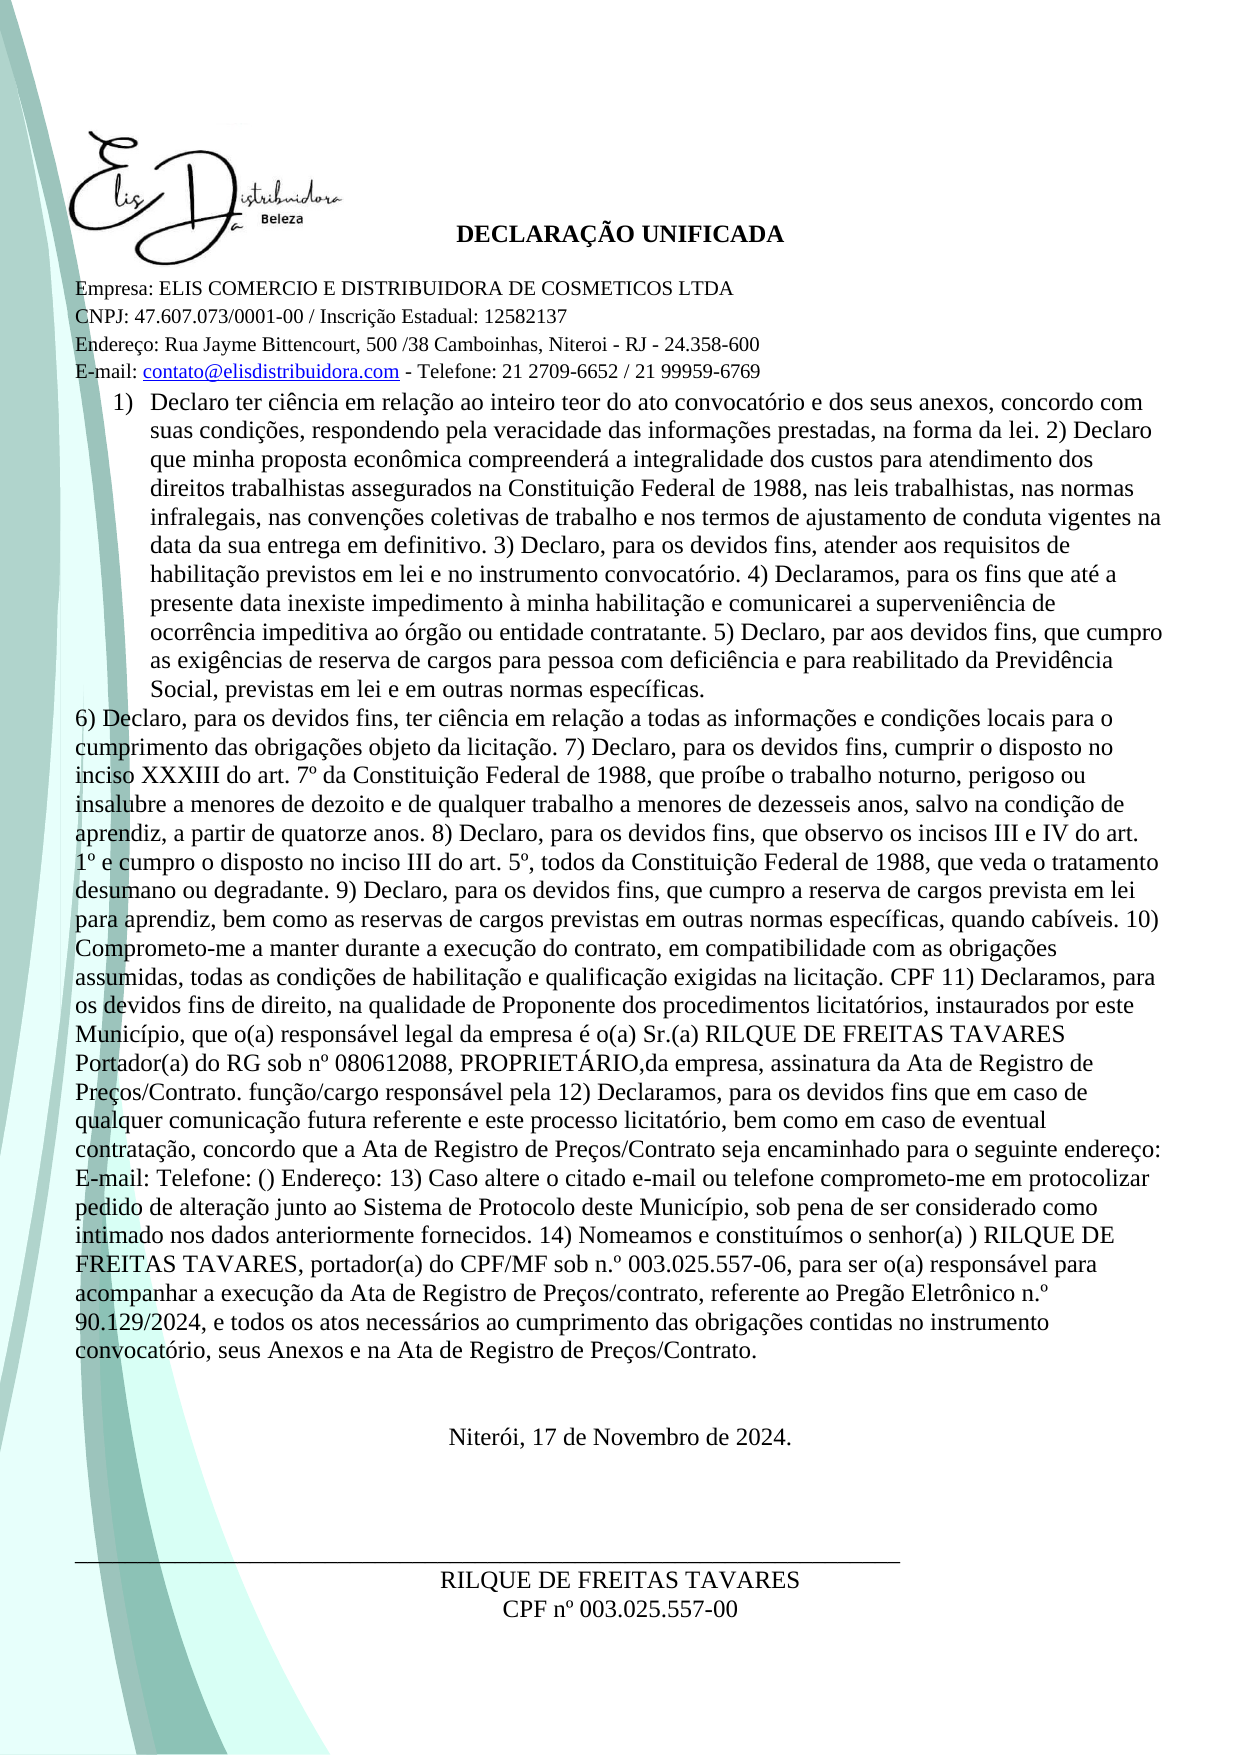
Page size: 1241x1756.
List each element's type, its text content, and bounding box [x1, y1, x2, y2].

text 6) Declaro, para os devidos fins, ter ciência em relação a todas as informações e condições locais para o cumprimento das obrigações objeto da licitação. 7) Declaro, para os devidos fins, cumprir o disposto no inciso XXXIII do art. 7º da Constituição Federal de 1988, que proíbe o trabalho noturno, perigoso ou insalubre a menores de dezoito e de qualquer trabalho a menores de dezesseis anos, salvo na condição de aprendiz, a partir de quatorze anos. 8) Declaro, para os devidos fins, que observo os incisos III e IV do art. 1º e cumpro o disposto no inciso III do art. 5º, todos da Constituição Federal de 1988, que veda o tratamento desumano ou degradante. 9) Declaro, para os devidos fins, que cumpro a reserva de cargos prevista em lei para aprendiz, bem como as reservas de cargos previstas em outras normas específicas, quando cabíveis. 10) Comprometo-me a manter durante a execução do contrato, em compatibilidade com as obrigações assumidas, todas as condições de habilitação e qualificação exigidas na licitação. CPF 11) Declaramos, para os devidos fins de direito, na qualidade de Proponente dos procedimentos licitatórios, instaurados por este Município, que o(a) responsável legal da empresa é o(a) Sr.(a) RILQUE DE FREITAS TAVARES Portador(a) do RG sob nº 080612088, PROPRIETÁRIO,da empresa, assinatura da Ata de Registro de Preços/Contrato. função/cargo responsável pela 12) Declaramos, para os devidos fins que em caso de qualquer comunicação futura referente e este processo licitatório, bem como em caso de eventual contratação, concordo que a Ata de Registro de Preços/Contrato seja encaminhado para o seguinte endereço: E-mail: Telefone: () Endereço: 13) Caso altere o citado e-mail ou telefone comprometo-me em protocolizar pedido de alteração junto ao Sistema de Protocolo deste Município, sob pena de ser considerado como intimado nos dados anteriormente fornecidos. 14) Nomeamos e constituímos o senhor(a) ) RILQUE DE FREITAS TAVARES, portador(a) do CPF/MF sob n.º 003.025.557-06, para ser o(a) responsável para acompanhar a execução da Ata de Registro de Preços/contrato, referente ao Pregão Eletrônico n.º 90.129/2024, e todos os atos necessários ao cumprimento das obrigações contidas no instrumento convocatório, seus Anexos e na Ata de Registro de Preços/Contrato. [75, 703, 1165, 1364]
text Niterói, 17 de Novembro de 2024. [75, 1422, 1165, 1450]
picture [75, 247, 344, 268]
text CPF nº 003.025.557-00 [75, 1594, 1165, 1623]
list Declaro ter ciência em relação ao inteiro teor do ato convocatório e dos seus anexos, concordo com suas condições, respondendo pela veracidade das informações prestadas, na forma da lei. 2) Declaro que minha proposta econômica compreenderá a integralidade dos custos para atendimento dos direitos trabalhistas assegurados na Constituição Federal de 1988, nas leis trabalhistas, nas normas infralegais, nas convenções coletivas de trabalho e nos termos de ajustamento de conduta vigentes na data da sua entrega em definitivo. 3) Declaro, para os devidos fins, atender aos requisitos de habilitação previstos em lei e no instrumento convocatório. 4) Declaramos, para os fins que até a presente data inexiste impedimento à minha habilitação e comunicarei a superveniência de ocorrência impeditiva ao órgão ou entidade contratante. 5) Declaro, par aos devidos fins, que cumpro as exigências de reserva de cargos para pessoa com deficiência e para reabilitado da Previdência Social, previstas em lei e em outras normas específicas. [112, 387, 1165, 703]
text RILQUE DE FREITAS TAVARES [75, 1565, 1165, 1594]
text CNPJ: 47.607.073/0001-00 / Inscrição Estadual: 12582137 [75, 304, 1165, 328]
text __________________________________________________________________ [75, 1537, 1165, 1565]
text Empresa: ELIS COMERCIO E DISTRIBUIDORA DE COSMETICOS LTDA [75, 276, 1165, 300]
text Endereço: Rua Jayme Bittencourt, 500 /38 Camboinhas, Niteroi - RJ - 24.358-600 [75, 331, 1165, 356]
text DECLARAÇÃO UNIFICADA [75, 219, 1165, 247]
text E-mail: contato@elisdistribuidora.com - Telefone: 21 2709-6652 / 21 99959-6769 [75, 359, 1165, 383]
picture [67, 123, 344, 246]
